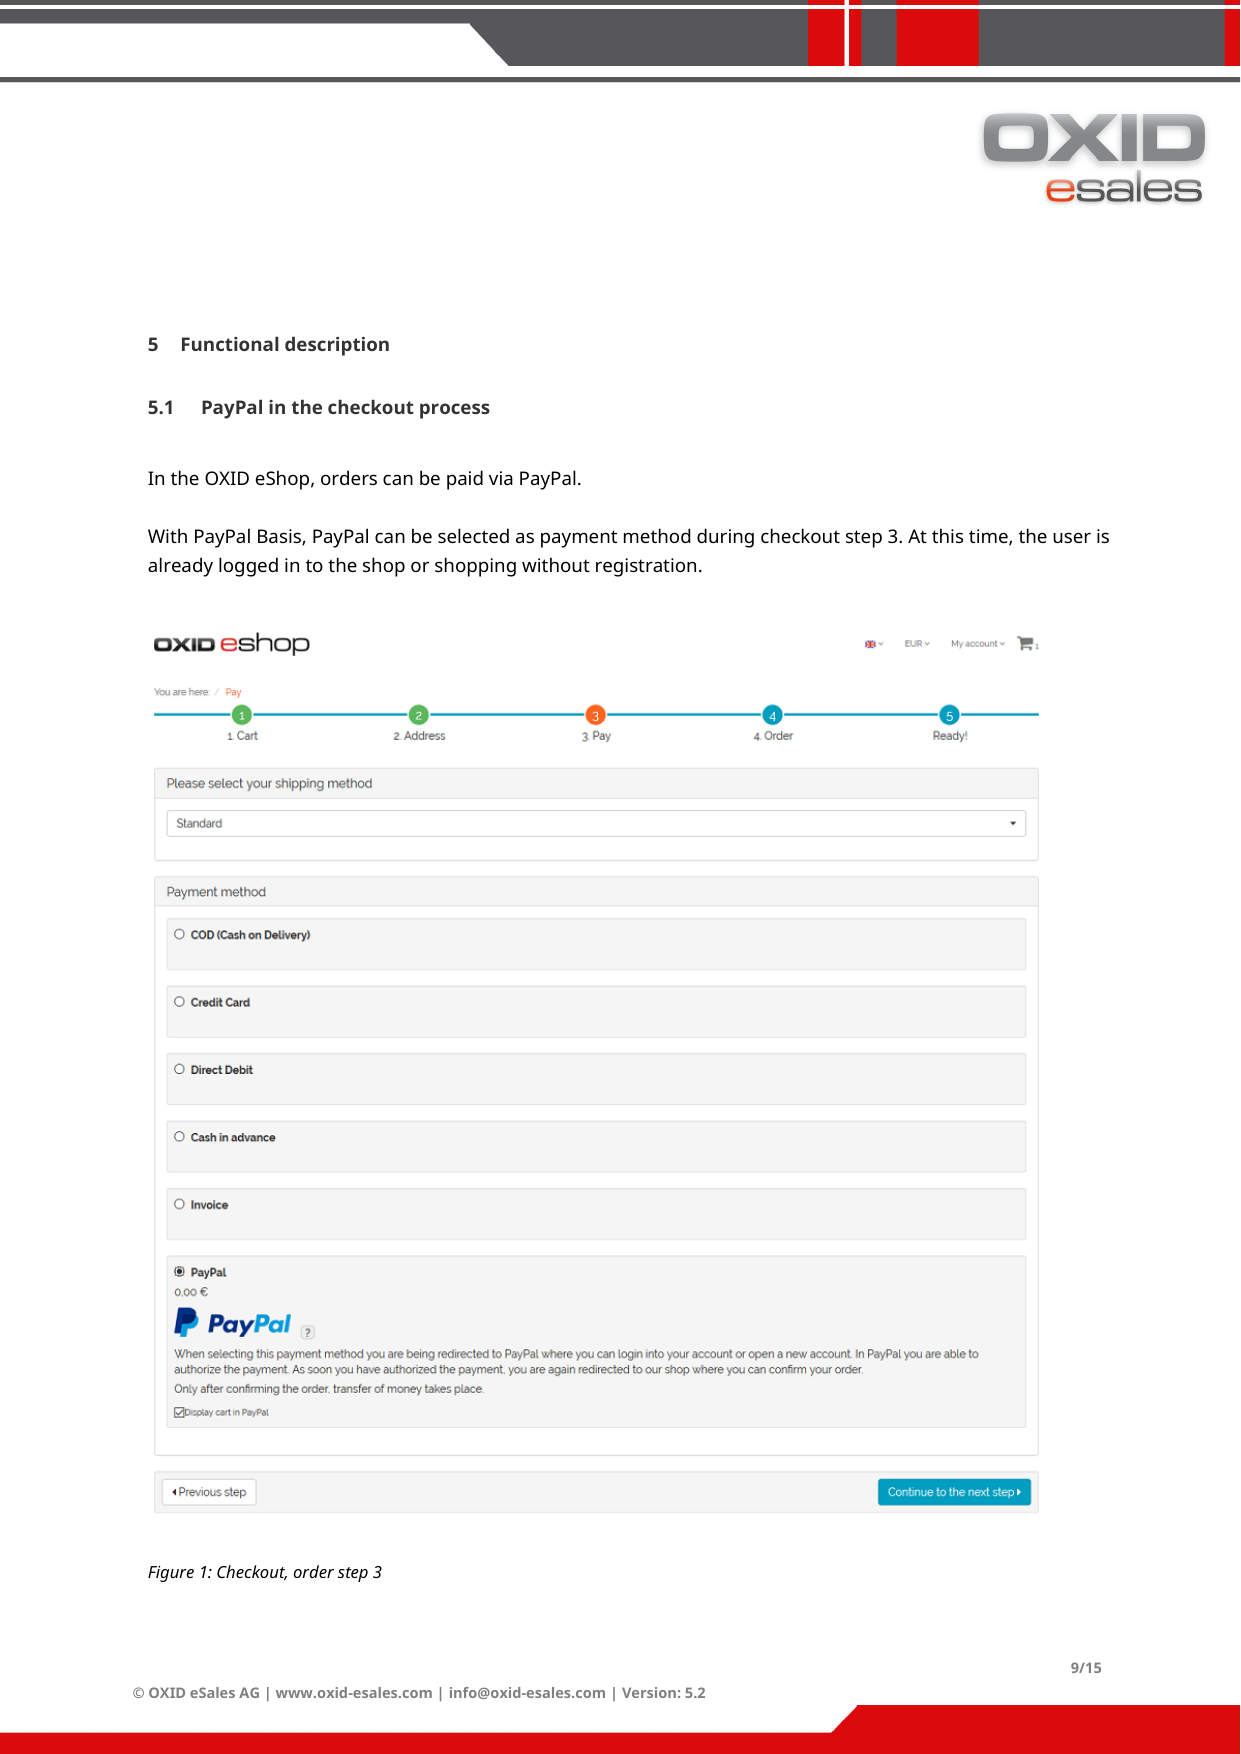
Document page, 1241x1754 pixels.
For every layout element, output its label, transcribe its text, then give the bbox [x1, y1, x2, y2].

text With PayPal Basis, PayPal can be selected as payment method during checkout step 3. At this time, the user is already logged in to the shop or shopping without registration. [148, 520, 1152, 578]
picture [148, 628, 1045, 1518]
picture [0, 0, 1241, 210]
picture [0, 1705, 1241, 1754]
subtitle Functional description [148, 328, 1152, 357]
text In the OXID eShop, orders can be paid via PayPal. [148, 462, 1152, 491]
subtitle PayPal in the checkout process [148, 391, 1152, 420]
